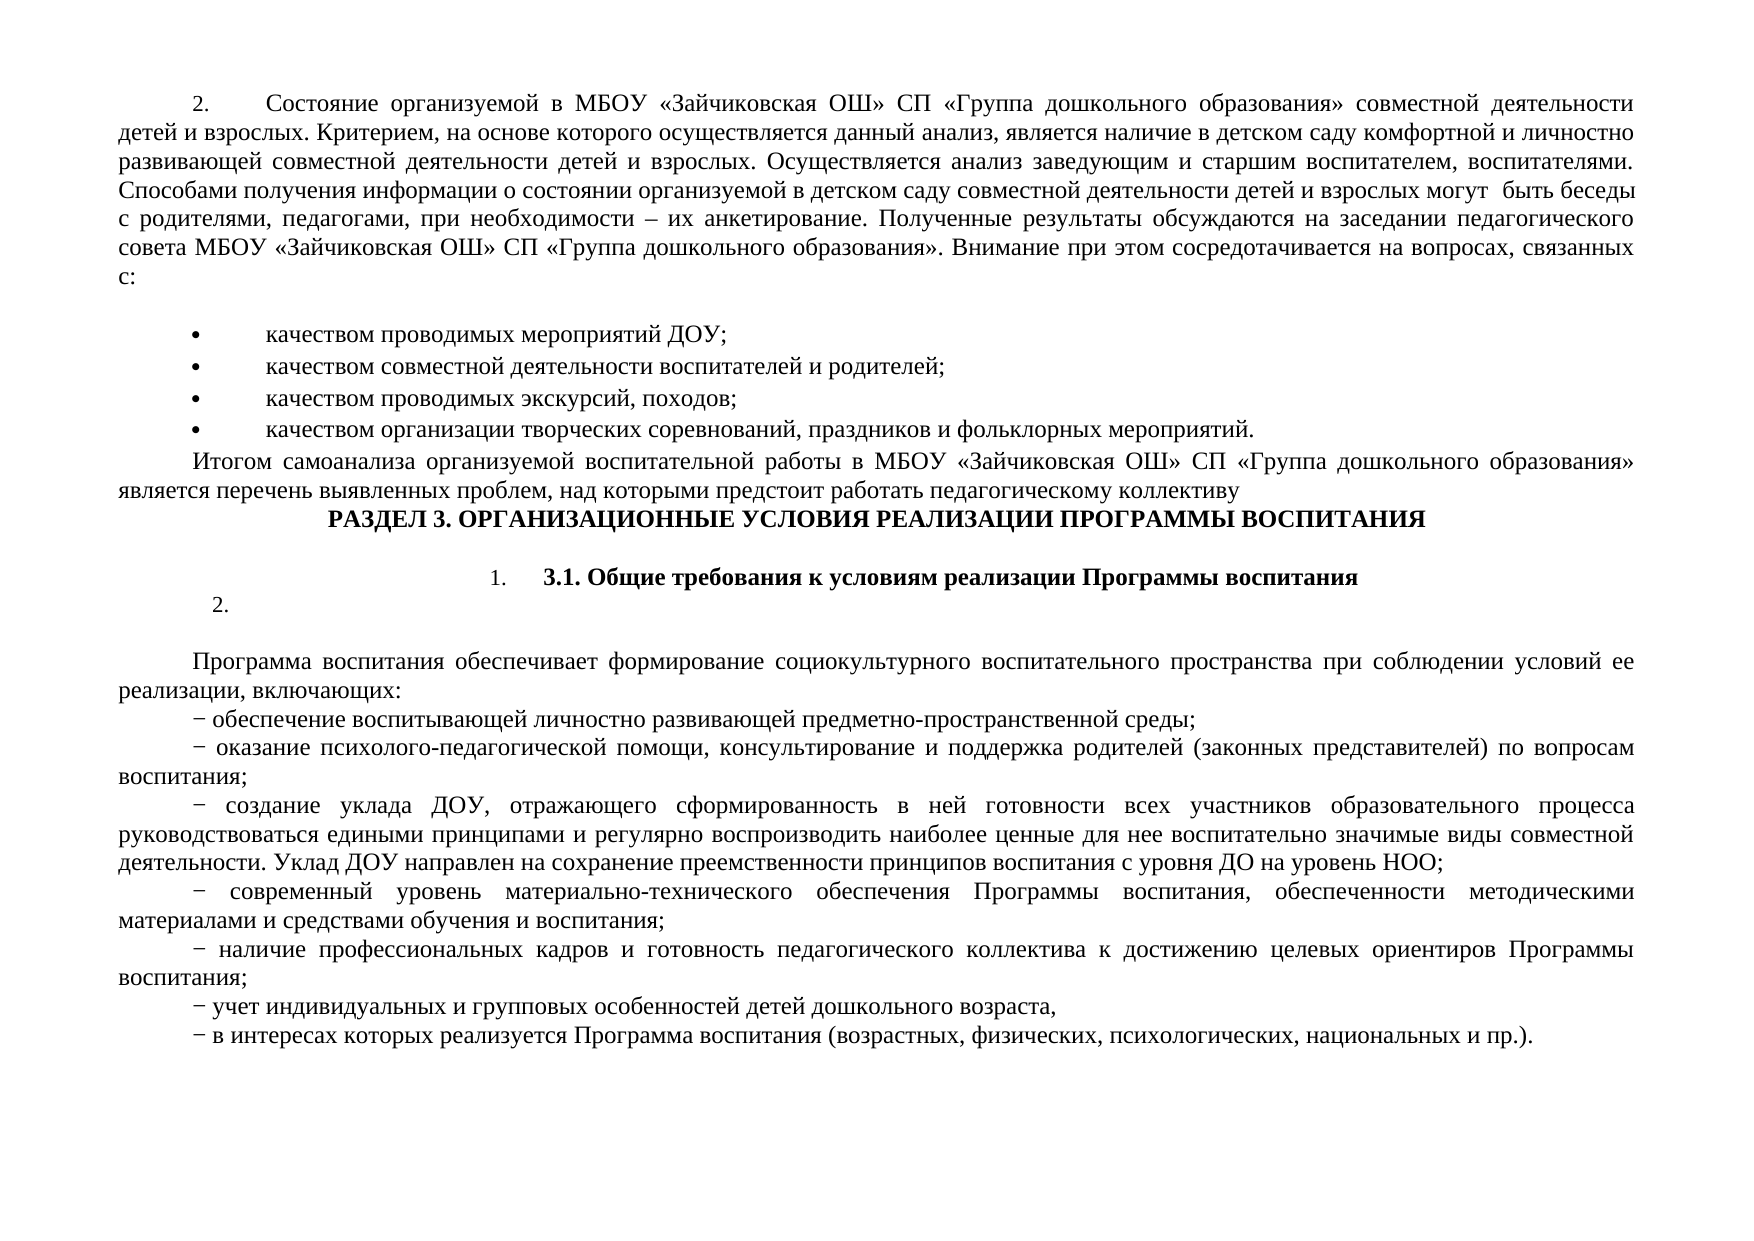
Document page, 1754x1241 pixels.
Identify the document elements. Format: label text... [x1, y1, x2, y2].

text − оказание психолого-педагогической помощи, консультирование и поддержка родителей (законных представителей) по вопросам воспитания; [118, 732, 1636, 790]
list качеством проводимых мероприятий ДОУ; [118, 319, 1636, 348]
text − современный уровень материально-технического обеспечения Программы воспитания, обеспеченности методическими материалами и средствами обучения и воспитания; [118, 876, 1636, 934]
text Программа воспитания обеспечивает формирование социокультурного воспитательного пространства при соблюдении условий ее реализации, включающих: [118, 646, 1636, 704]
list Состояние организуемой в МБОУ «Зайчиковская ОШ» СП «Группа дошкольного образования» совместной деятельности детей и взрослых. Критерием, на основе которого осуществляется данный анализ, является наличие в детском саду комфортной и личностно развивающей совместной деятельности детей и взрослых. Осуществляется анализ заведующим и старшим воспитателем, воспитателями. Способами получения информации о состоянии организуемой в детском саду совместной деятельности детей и взрослых могут быть беседы с родителями, педагогами, при необходимости – их анкетирование. Полученные результаты обсуждаются на заседании педагогического совета МБОУ «Зайчиковская ОШ» СП «Группа дошкольного образования». Внимание при этом сосредотачивается на вопросах, связанных с: [118, 88, 1636, 290]
list качеством организации творческих соревнований, праздников и фольклорных мероприятий. [118, 414, 1636, 443]
text Итогом самоанализа организуемой воспитательной работы в МБОУ «Зайчиковская ОШ» СП «Группа дошкольного образования» является перечень выявленных проблем, над которыми предстоит работать педагогическому коллективу [118, 446, 1636, 504]
text − в интересах которых реализуется Программа воспитания (возрастных, физических, психологических, национальных и пр.). [118, 1020, 1636, 1049]
list качеством проводимых экскурсий, походов; [118, 383, 1636, 411]
text − учет индивидуальных и групповых особенностей детей дошкольного возраста, [118, 991, 1636, 1020]
text − наличие профессиональных кадров и готовность педагогического коллектива к достижению целевых ориентиров Программы воспитания; [118, 934, 1636, 991]
text − обеспечение воспитывающей личностно развивающей предметно-пространственной среды; [118, 704, 1636, 732]
text РАЗДЕЛ 3. ОРГАНИЗАЦИОННЫЕ УСЛОВИЯ РЕАЛИЗАЦИИ ПРОГРАММЫ ВОСПИТАНИЯ [118, 504, 1636, 533]
list 3.1. Общие требования к условиям реализации Программы воспитания [118, 562, 1636, 591]
list качеством совместной деятельности воспитателей и родителей; [118, 351, 1636, 379]
text − создание уклада ДОУ, отражающего сформированность в ней готовности всех участников образовательного процесса руководствоваться едиными принципами и регулярно воспроизводить наиболее ценные для нее воспитательно значимые виды совместной деятельности. Уклад ДОУ направлен на сохранение преемственности принципов воспитания с уровня ДО на уровень НОО; [118, 790, 1636, 876]
